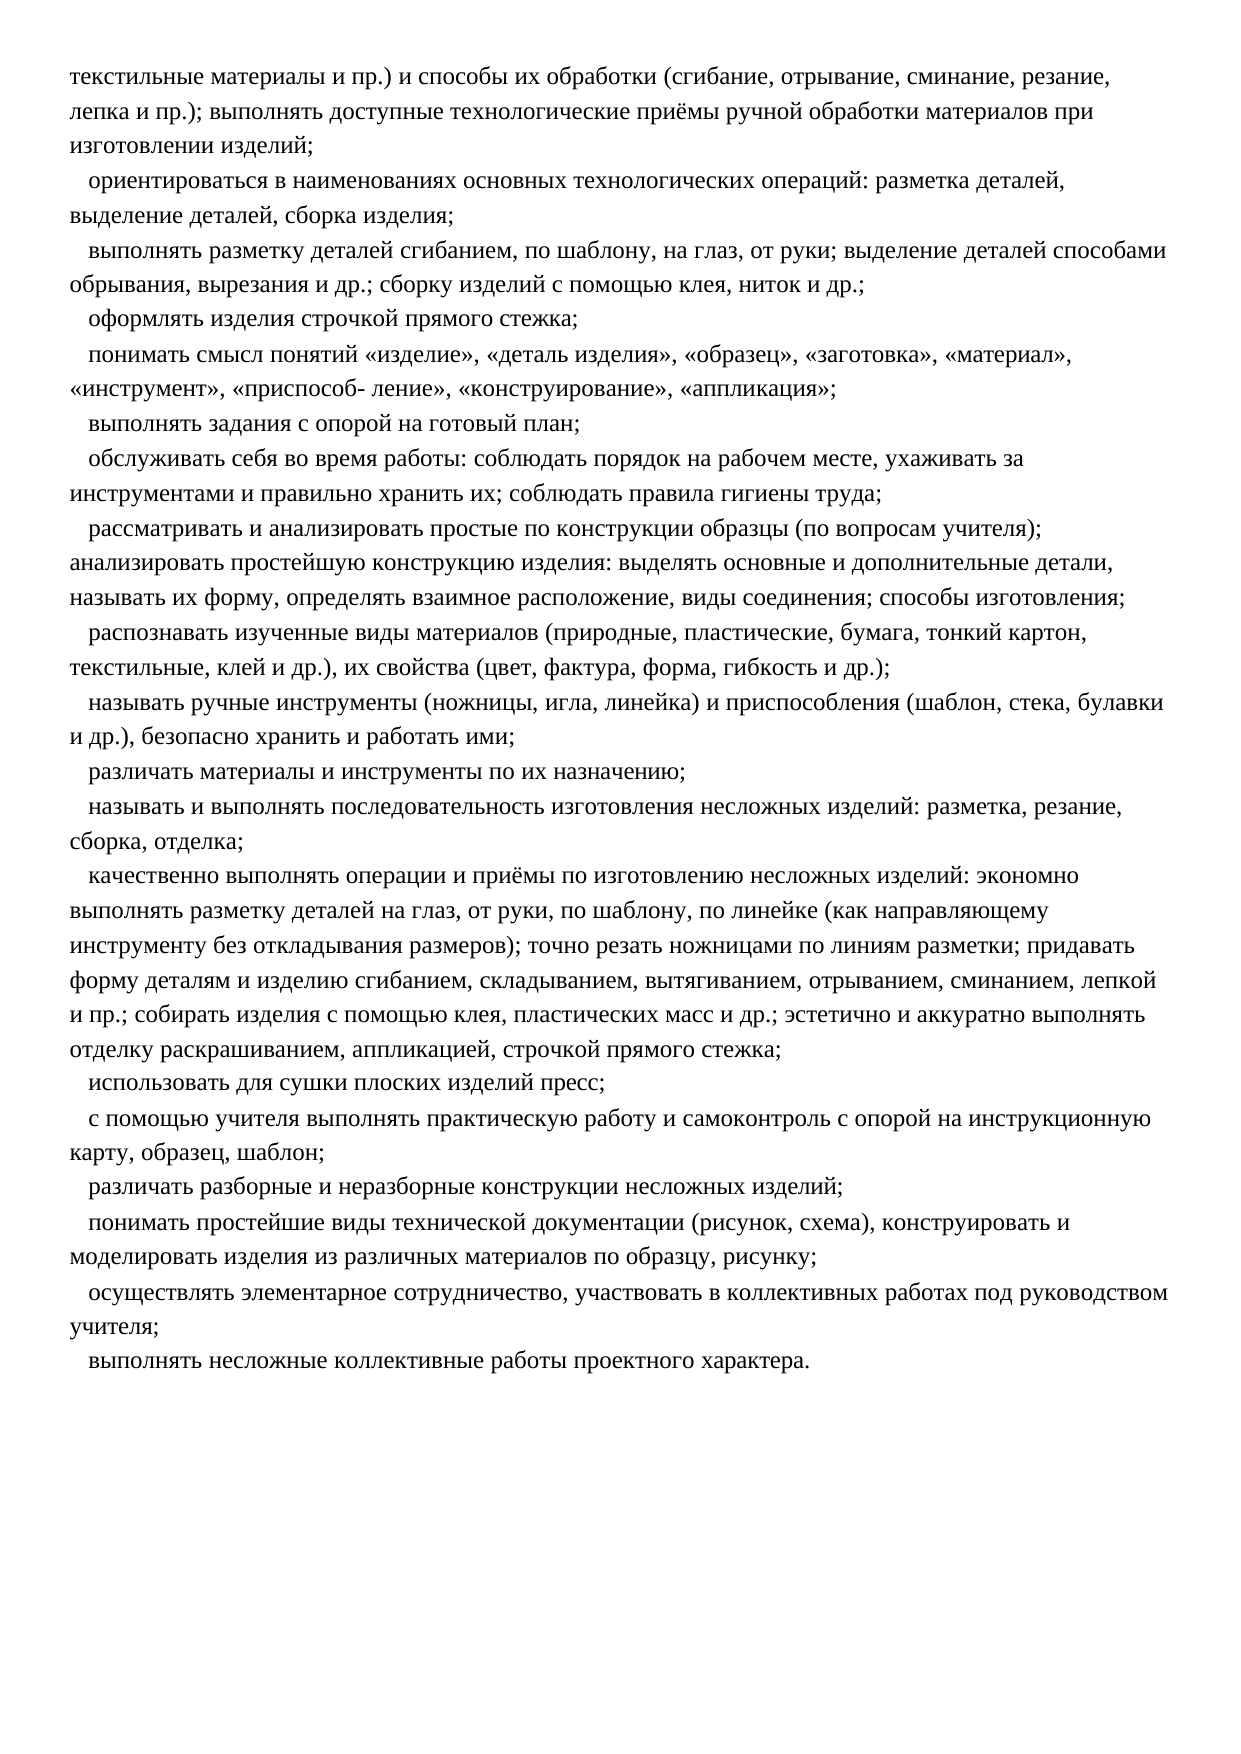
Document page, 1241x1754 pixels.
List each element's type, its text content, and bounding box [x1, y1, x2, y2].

text распознавать изученные виды материалов (природные, пластические, бумага, тонкий картон, текстильные, клей и др.), их свойства (цвет, фактура, форма, гибкость и др.); [69, 617, 1182, 680]
text обслуживать себя во время работы: соблюдать порядок на рабочем месте, ухаживать за инструментами и правильно хранить их; соблюдать правила гигиены труда; [69, 443, 1182, 507]
text «инструмент», «приспособ- ление», «конструирование», «аппликация»; выполнять задания с опорой на готовый план; [69, 373, 915, 437]
text выполнять несложные коллективные работы проектного характера. [88, 1346, 1182, 1374]
text текстильные материалы и пр.) и способы их обработки (сгибание, отрывание, сминание, резание, лепка и пр.); выполнять доступные технологические приёмы ручной обработки материалов при изготовлении изделий; [69, 61, 1135, 159]
text называть и выполнять последовательность изготовления несложных изделий: разметка, резание, сборка, отделка; [69, 791, 1182, 854]
text выполнять разметку деталей сгибанием, по шаблону, на глаз, от руки; выделение деталей способами обрывания, вырезания и др.; сборку изделий с помощью клея, ниток и др.; [69, 235, 1182, 298]
text ориентироваться в наименованиях основных технологических операций: разметка деталей, выделение деталей, сборка изделия; [69, 165, 1135, 228]
text качественно выполнять операции и приёмы по изготовлению несложных изделий: экономно выполнять разметку деталей на глаз, от руки, по шаблону, по линейке (как направляющему инструменту без откладывания размеров); точно резать ножницами по линиям разметки; придавать форму деталям и изделию сгибанием, складыванием, вытягиванием, отрыванием, сминанием, лепкой и пр.; собирать изделия с помощью клея, пластических масс и др.; эстетично и аккуратно выполнять отделку раскрашиванием, аппликацией, строчкой прямого стежка; [69, 861, 1160, 1063]
text понимать смысл понятий «изделие», «деталь изделия», «образец», «заготовка», «материал», [88, 339, 1182, 367]
text с помощью учителя выполнять практическую работу и самоконтроль с опорой на инструкционную карту, образец, шаблон; [69, 1103, 1182, 1166]
text называть ручные инструменты (ножницы, игла, линейка) и приспособления (шаблон, стека, булавки и др.), безопасно хранить и работать ими; [69, 687, 1171, 750]
text рассматривать и анализировать простые по конструкции образцы (по вопросам учителя); анализировать простейшую конструкцию изделия: выделять основные и дополнительные детали, называть их форму, определять взаимное расположение, виды соединения; способы изготовления; [69, 513, 1182, 611]
text различать разборные и неразборные конструкции несложных изделий; [88, 1172, 1182, 1200]
text оформлять изделия строчкой прямого стежка; [88, 304, 1182, 332]
text использовать для сушки плоских изделий пресс; [88, 1069, 1182, 1096]
text различать материалы и инструменты по их назначению; [88, 756, 1182, 785]
text понимать простейшие виды технической документации (рисунок, схема), конструировать и моделировать изделия из различных материалов по образцу, рисунку; [69, 1207, 1182, 1270]
text осуществлять элементарное сотрудничество, участвовать в коллективных работах под руководством учителя; [69, 1277, 1182, 1340]
